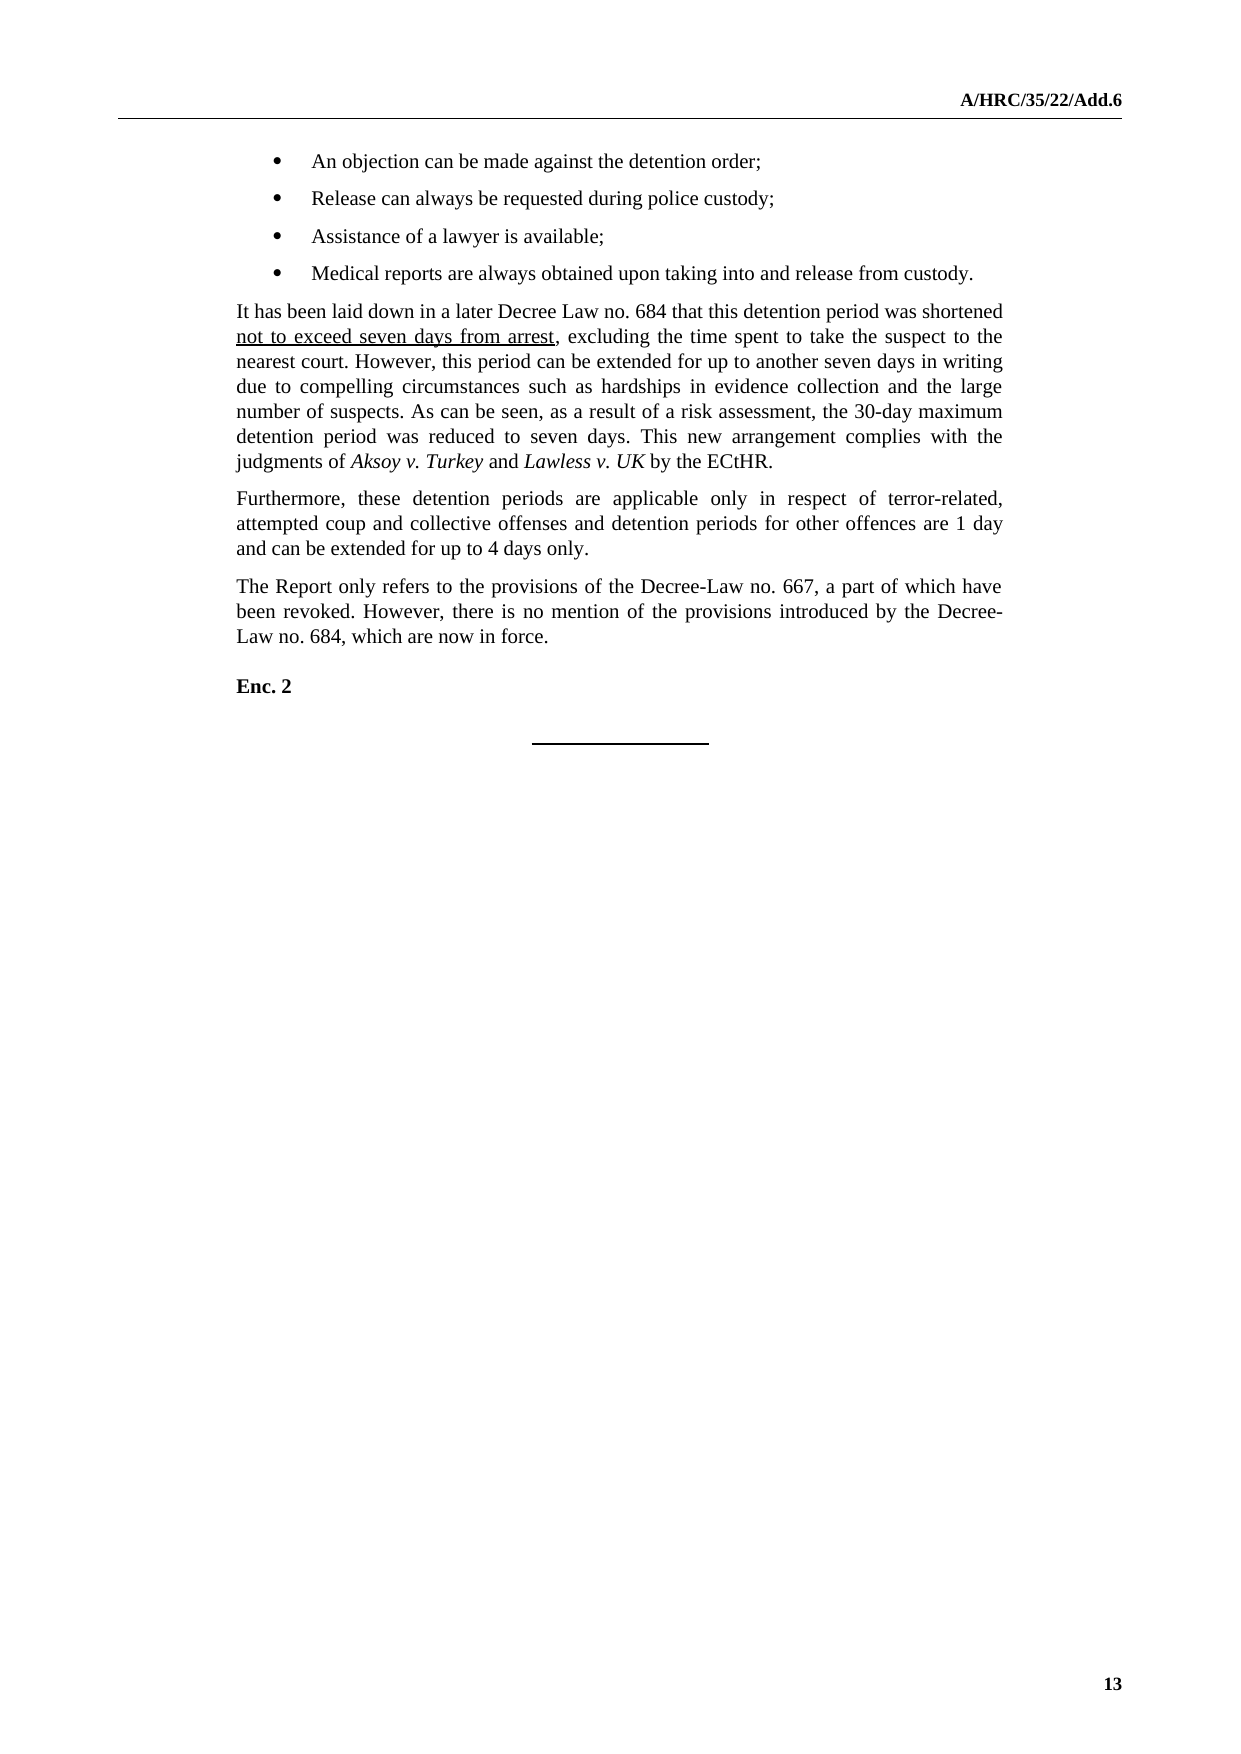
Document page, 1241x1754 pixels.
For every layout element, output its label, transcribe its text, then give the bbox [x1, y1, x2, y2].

list An objection can be made against the detention order; [274, 148, 1004, 173]
list Medical reports are always obtained upon taking into and release from custody. [274, 260, 1004, 285]
text Furthermore, these detention periods are applicable only in respect of terror-related, attempted coup and collective offenses and detention periods for other offences are 1 day and can be extended for up to 4 days only. [236, 485, 1004, 560]
text It has been laid down in a later Decree Law no. 684 that this detention period was shortened not to exceed seven days from arrest, excluding the time spent to take the suspect to the nearest court. However, this period can be extended for up to another seven days in writing due to compelling circumstances such as hardships in evidence collection and the large number of suspects. As can be seen, as a result of a risk assessment, the 30-day maximum detention period was reduced to seven days. This new arrangement complies with the judgments of Aksoy v. Turkey and Lawless v. UK by the ECtHR. [236, 298, 1004, 473]
list Release can always be requested during police custody; [274, 185, 1004, 210]
text Enc. 2 [236, 673, 1004, 698]
text The Report only refers to the provisions of the Decree-Law no. 667, a part of which have been revoked. However, there is no mention of the provisions introduced by the Decree-Law no. 684, which are now in force. [236, 573, 1004, 648]
list Assistance of a lawyer is available; [274, 223, 1004, 248]
